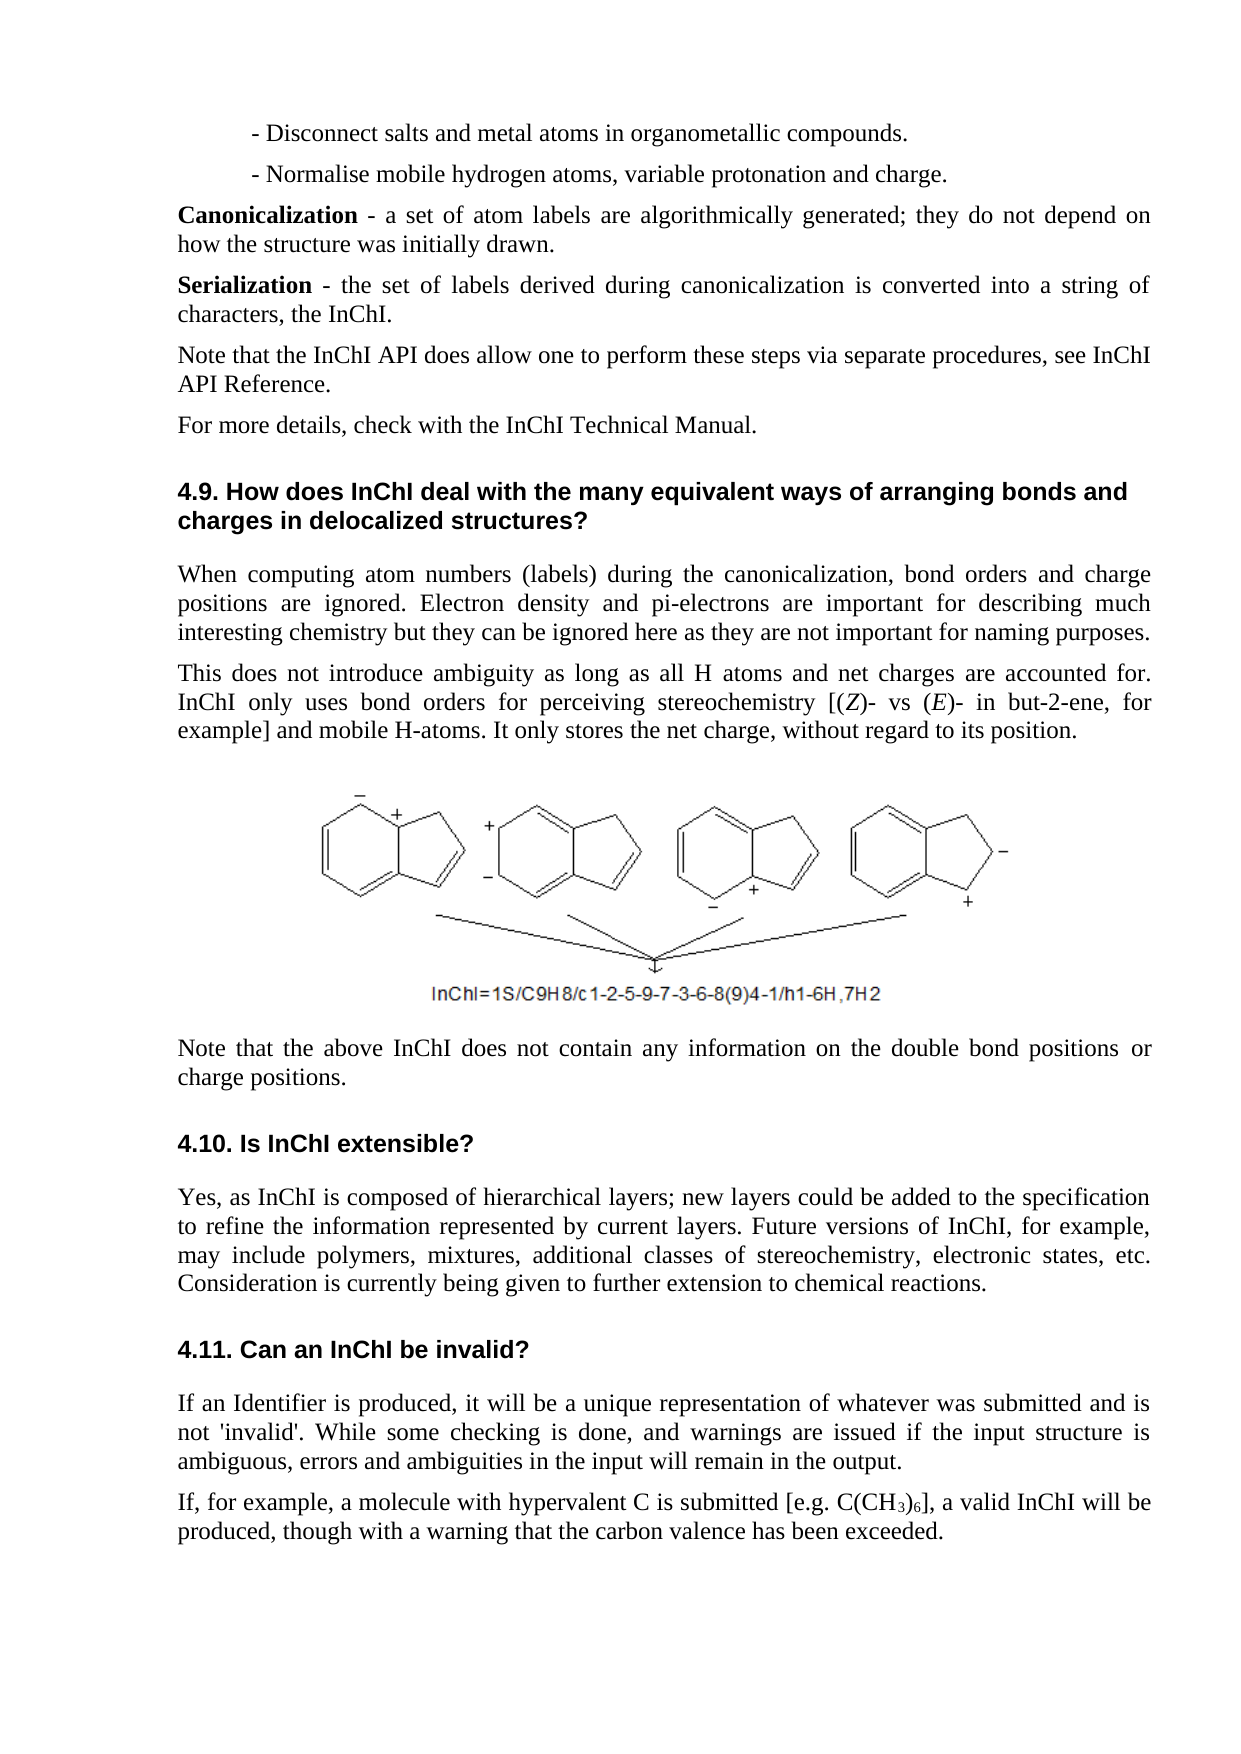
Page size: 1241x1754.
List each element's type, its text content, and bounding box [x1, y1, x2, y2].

text Note that the above InChI does not contain any information on the double bond positions or charge positions. [177, 1033, 1152, 1091]
text Serialization - the set of labels derived during canonicalization is converted into a string of characters, the InChI. [177, 271, 1152, 328]
text Note that the InChI API does allow one to perform these steps via separate procedures, see InChI API Reference. [177, 341, 1152, 398]
text Canonicalization - a set of atom labels are algorithmically generated; they do not depend on how the structure was initially drawn. [177, 201, 1152, 258]
text - Normalise mobile hydrogen atoms, variable protonation and charge. [177, 159, 1152, 188]
text If, for example, a molecule with hypervalent C is submitted [e.g. C(CH3)6], a valid InChI will be produced, though with a warning that the carbon valence has been exceeded. [177, 1487, 1152, 1545]
text When computing atom numbers (labels) during the canonicalization, bond orders and charge positions are ignored. Electron density and pi-electrons are important for describing much interesting chemistry but they can be ignored here as they are not important for naming purposes. [177, 559, 1152, 646]
text Yes, as InChI is composed of hierarchical layers; new layers could be added to the specification to refine the information represented by current layers. Future versions of InChI, for example, may include polymers, mixtures, additional classes of stereochemistry, electronic states, etc. Consideration is currently being given to further extension to chemical reactions. [177, 1182, 1152, 1297]
subtitle 4.10. Is InChI extensible? [177, 1128, 1152, 1157]
picture [314, 756, 1015, 1021]
text This does not introduce ambiguity as long as all H atoms and net charges are accounted for. InChI only uses bond orders for perceiving stereochemistry [(Z)- vs (E)- in but-2-ene, for example] and mobile H-atoms. It only stores the net charge, without regard to its position. [177, 658, 1152, 744]
text If an Identifier is produced, it will be a unique representation of whatever was submitted and is not 'invalid'. While some checking is done, and warnings are issued if the input structure is ambiguous, errors and ambiguities in the input will remain in the output. [177, 1388, 1152, 1475]
subtitle 4.11. Can an InChI be invalid? [177, 1335, 1152, 1363]
subtitle 4.9. How does InChI deal with the many equivalent ways of arranging bonds and charges in delocalized structures? [177, 477, 1152, 534]
text - Disconnect salts and metal atoms in organometallic compounds. [177, 118, 1152, 147]
text For more details, check with the InChI Technical Manual. [177, 411, 1152, 439]
